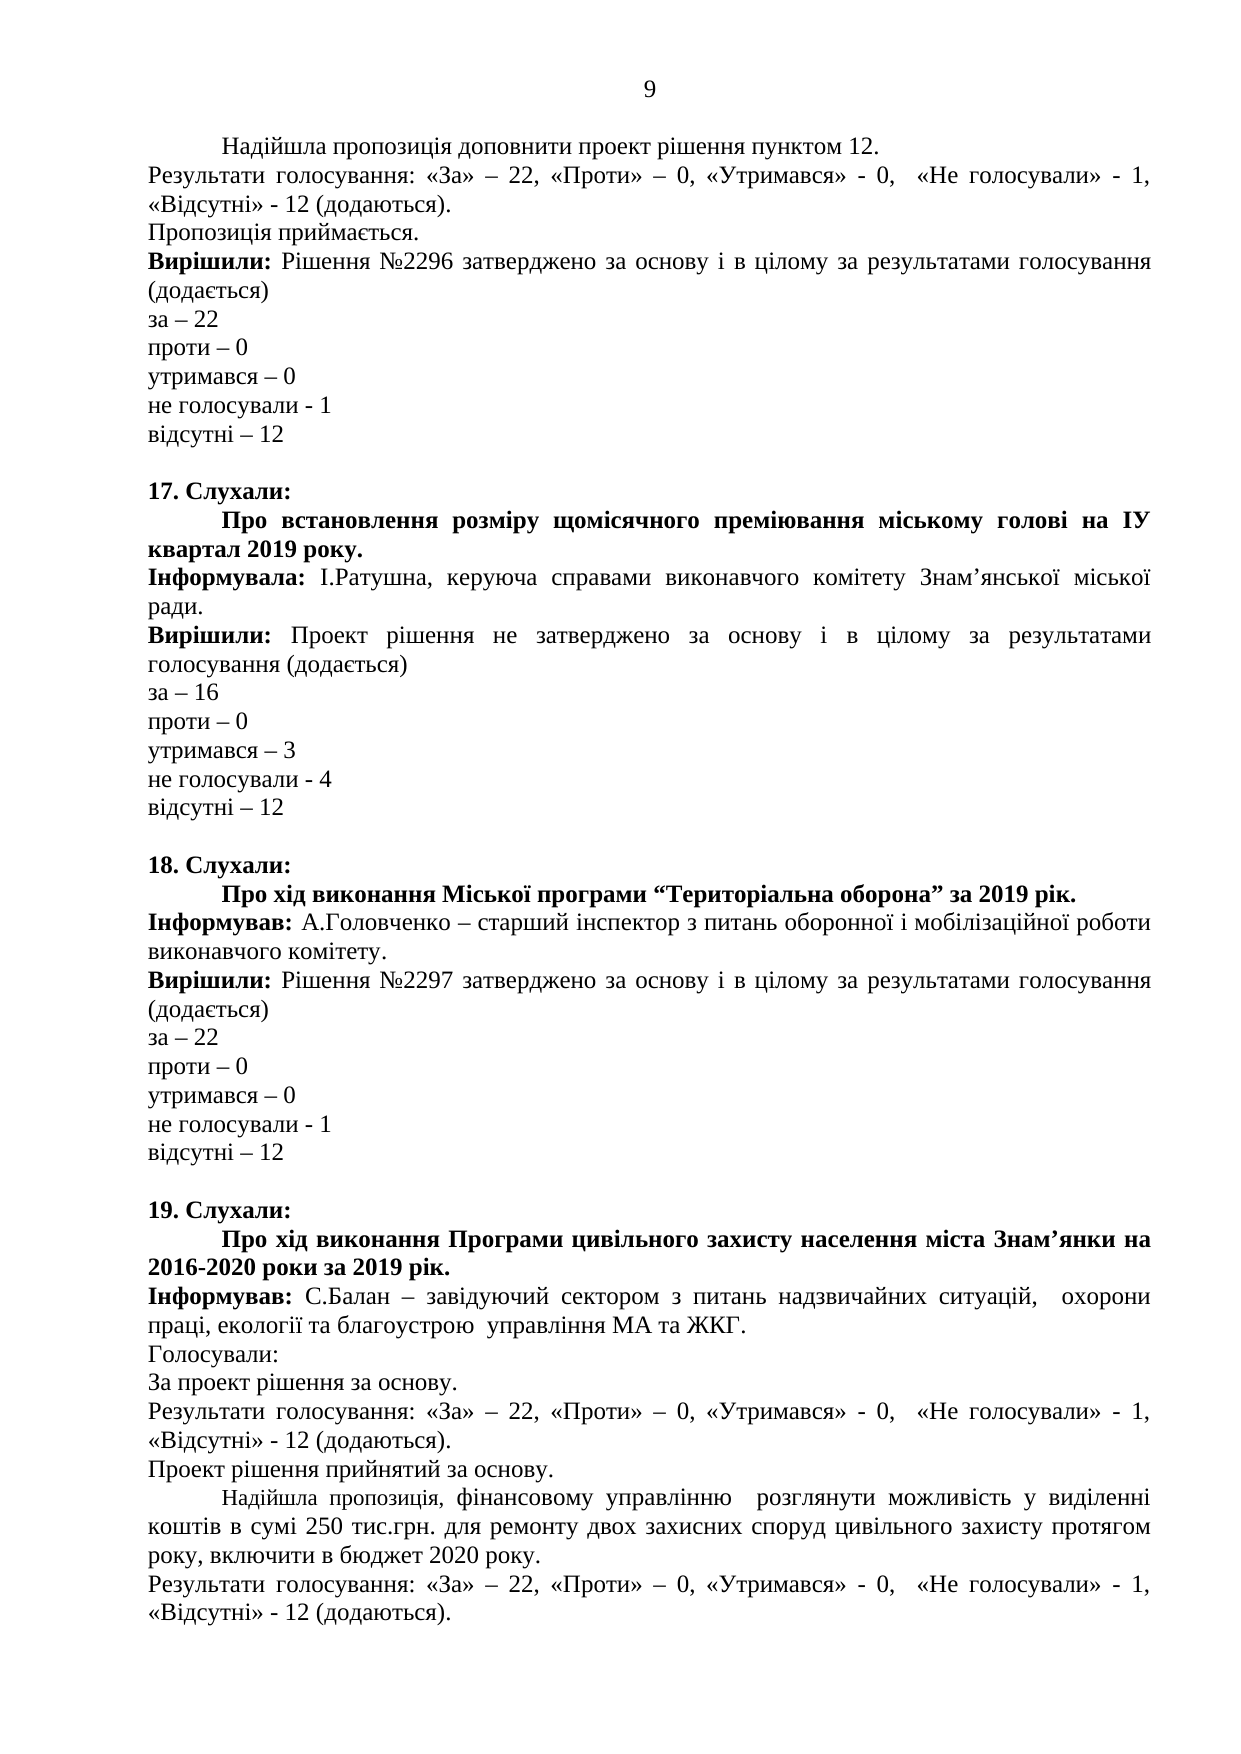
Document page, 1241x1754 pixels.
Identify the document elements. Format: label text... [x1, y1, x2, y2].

text утримався – 0 [148, 1080, 1152, 1109]
text Інформувала: І.Ратушна, керуюча справами виконавчого комітету Знам’янської міської ради. [148, 562, 1152, 620]
text Вирішили: Рішення №2297 затверджено за основу і в цілому за результатами голосування (додається) [148, 965, 1152, 1022]
text 19. Слухали: [148, 1195, 1152, 1224]
text Результати голосування: «За» – 22, «Проти» – 0, «Утримався» - 0, «Не голосували» - 1, «Відсутні» - 12 (додаються). [148, 1396, 1152, 1454]
text За проект рішення за основу. [148, 1367, 1152, 1396]
text Надійшла пропозиція доповнити проект рішення пунктом 12. [148, 131, 1152, 160]
text не голосували - 4 [148, 764, 1152, 792]
text Пропозиція приймається. [148, 217, 1152, 246]
text Про встановлення розміру щомісячного преміювання міському голові на ІУ квартал 2019 року. [148, 505, 1152, 562]
text Про хід виконання Програми цивільного захисту населення міста Знам’янки на 2016-2020 роки за 2019 рік. [148, 1224, 1152, 1281]
text за – 16 [148, 677, 1152, 706]
text не голосували - 1 [148, 1109, 1152, 1137]
text Надійшла пропозиція, фінансовому управлінню розглянути можливість у виділенні коштів в сумі 250 тис.грн. для ремонту двох захисних споруд цивільного захисту протягом року, включити в бюджет 2020 року. [148, 1482, 1152, 1569]
text утримався – 3 [148, 735, 1152, 764]
text відсутні – 12 [148, 792, 1152, 821]
text за – 22 [148, 304, 1152, 332]
text утримався – 0 [148, 361, 1152, 390]
text Вирішили: Проект рішення не затверджено за основу і в цілому за результатами голосування (додається) [148, 620, 1152, 677]
text Про хід виконання Міської програми “Територіальна оборона” за 2019 рік. [148, 879, 1152, 907]
text відсутні – 12 [148, 1137, 1152, 1166]
text Інформував: С.Балан – завідуючий сектором з питань надзвичайних ситуацій, охорони праці, екології та благоустрою управління МА та ЖКГ. [148, 1281, 1152, 1339]
text Інформував: А.Головченко – старший інспектор з питань оборонної і мобілізаційної роботи виконавчого комітету. [148, 907, 1152, 965]
text не голосували - 1 [148, 390, 1152, 419]
text Результати голосування: «За» – 22, «Проти» – 0, «Утримався» - 0, «Не голосували» - 1, «Відсутні» - 12 (додаються). [148, 160, 1152, 217]
text Результати голосування: «За» – 22, «Проти» – 0, «Утримався» - 0, «Не голосували» - 1, «Відсутні» - 12 (додаються). [148, 1569, 1152, 1626]
text Проект рішення прийнятий за основу. [148, 1454, 1152, 1482]
text 18. Слухали: [148, 850, 1152, 879]
text Вирішили: Рішення №2296 затверджено за основу і в цілому за результатами голосування (додається) [148, 246, 1152, 304]
text Голосували: [148, 1339, 1152, 1367]
text проти – 0 [148, 706, 1152, 735]
text проти – 0 [148, 332, 1152, 361]
text 17. Слухали: [148, 476, 1152, 505]
text відсутні – 12 [148, 419, 1152, 447]
text проти – 0 [148, 1051, 1152, 1080]
text за – 22 [148, 1022, 1152, 1051]
